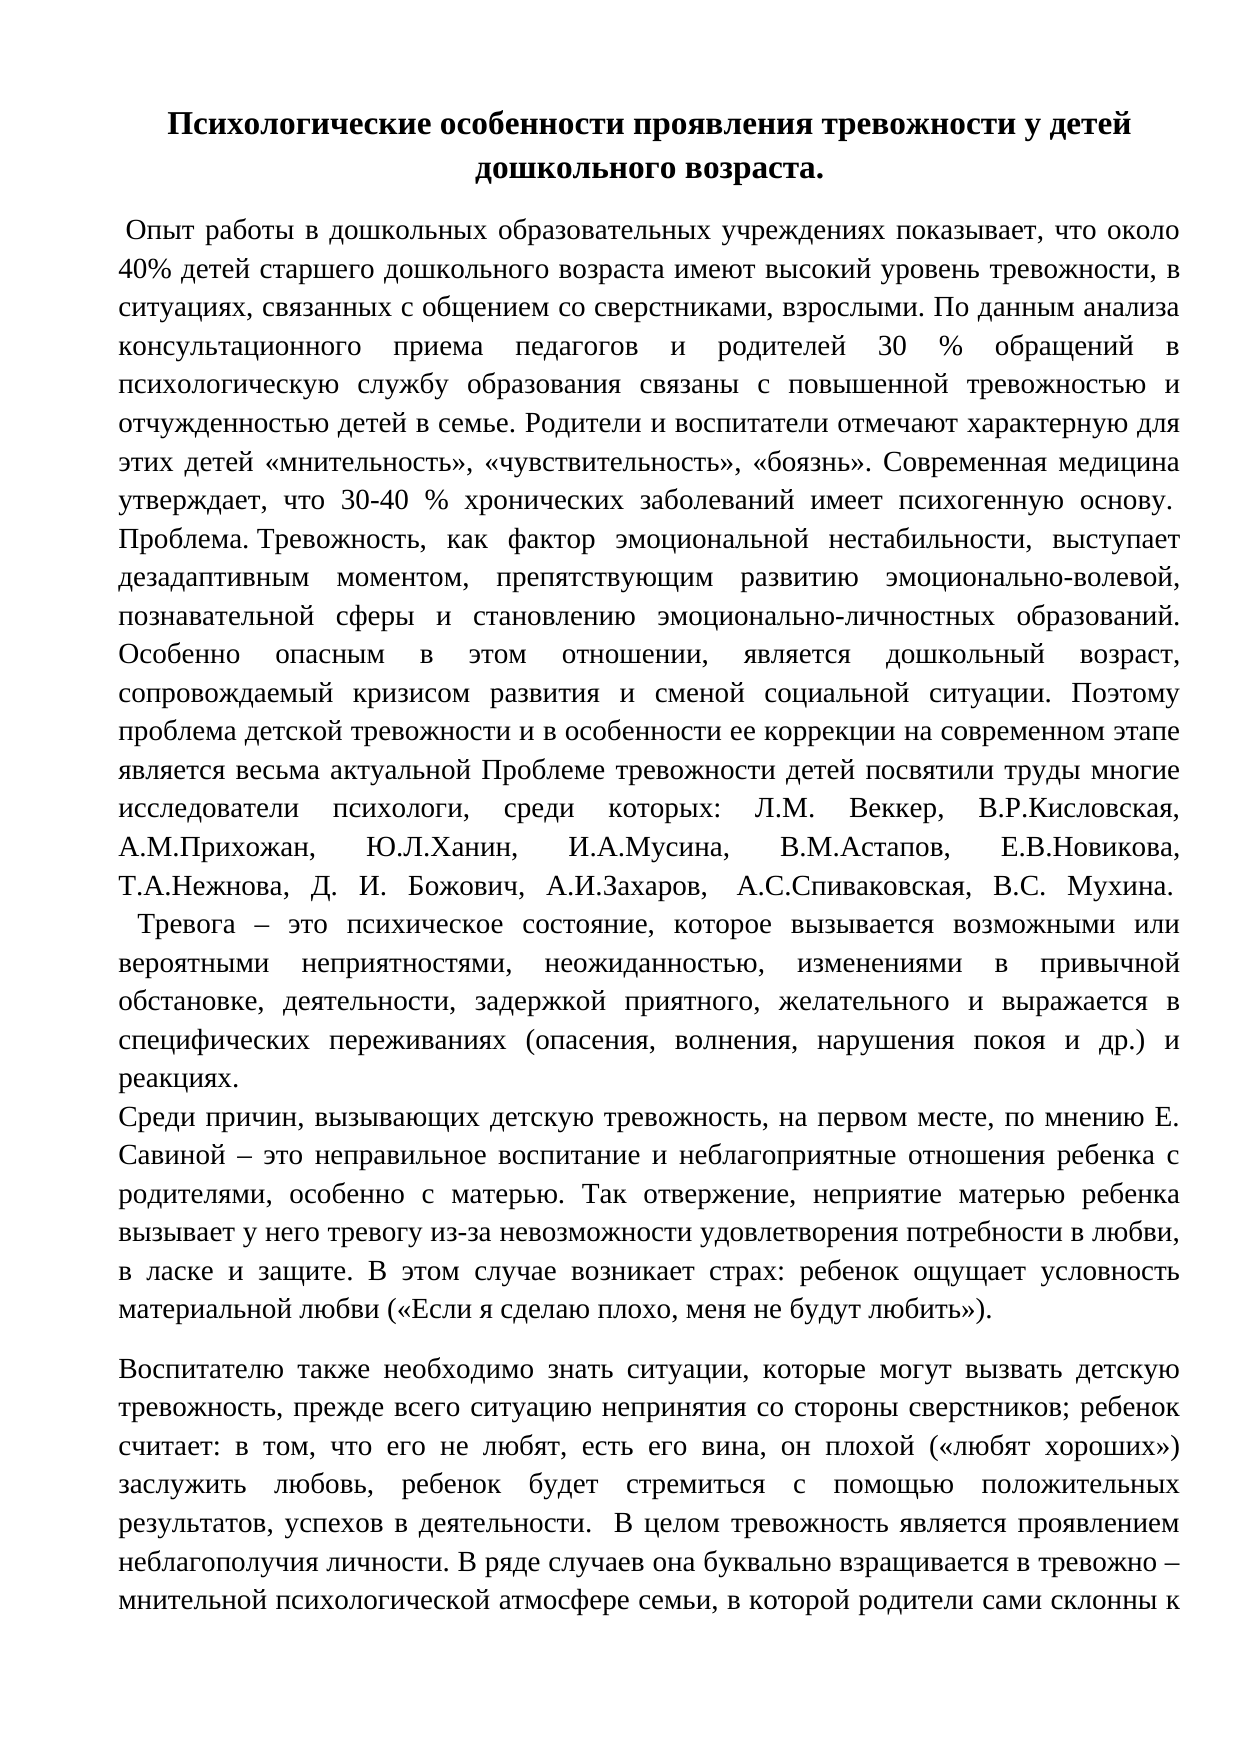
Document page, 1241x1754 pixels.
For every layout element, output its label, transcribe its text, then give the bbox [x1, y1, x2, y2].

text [118, 1351, 1181, 1616]
text Психологические особенности проявления тревожности у детей дошкольного возраста. [118, 103, 1181, 186]
text Опыт работы в дошкольных образовательных учреждениях показывает, что около 40% детей старшего дошкольного возраста имеют высокий уровень тревожности, в ситуациях, связанных с общением со сверстниками, взрослыми. По данным анализа консультационного приема педагогов и родителей 30 % обращений в психологическую службу образования связаны с повышенной тревожностью и отчужденностью детей в семье. Родители и воспитатели отмечают характерную для этих детей «мнительность», «чувствительность», «боязнь». Современная медицина утверждает, что 30-40 % хронических заболеваний имеет психогенную основу. Проблема. Тревожность, как фактор эмоциональной нестабильности, выступает дезадаптивным моментом, препятствующим развитию эмоционально-волевой, познавательной сферы и становлению эмоционально-личностных образований. Особенно опасным в этом отношении, является дошкольный возраст, сопровождаемый кризисом развития и сменой социальной ситуации. Поэтому проблема детской тревожности и в особенности ее коррекции на современном этапе является весьма актуальной Проблеме тревожности детей посвятили труды многие исследователи психологи, среди которых: Л.М. Веккер, В.Р.Кисловская, А.М.Прихожан, Ю.Л.Ханин, И.А.Мусина, В.М.Астапов, Е.В.Новикова, Т.А.Нежнова, Д. И. Божович, А.И.Захаров, А.С.Спиваковская, В.С. Мухина. Тревога – это психическое состояние, которое вызывается возможными или вероятными неприятностями, неожиданностью, изменениями в привычной обстановке, деятельности, задержкой приятного, желательного и выражается в специфических переживаниях (опасения, волнения, нарушения покоя и др.) и реакциях. Среди причин, вызывающих детскую тревожность, на первом месте, по мнению Е. Савиной – это неправильное воспитание и неблагоприятные отношения ребенка с родителями, особенно с матерью. Так отвержение, неприятие матерью ребенка вызывает у него тревогу из-за невозможности удовлетворения потребности в любви, в ласке и защите. В этом случае возникает страх: ребенок ощущает условность материальной любви («Если я сделаю плохо, меня не будут любить»). [118, 212, 1181, 1325]
